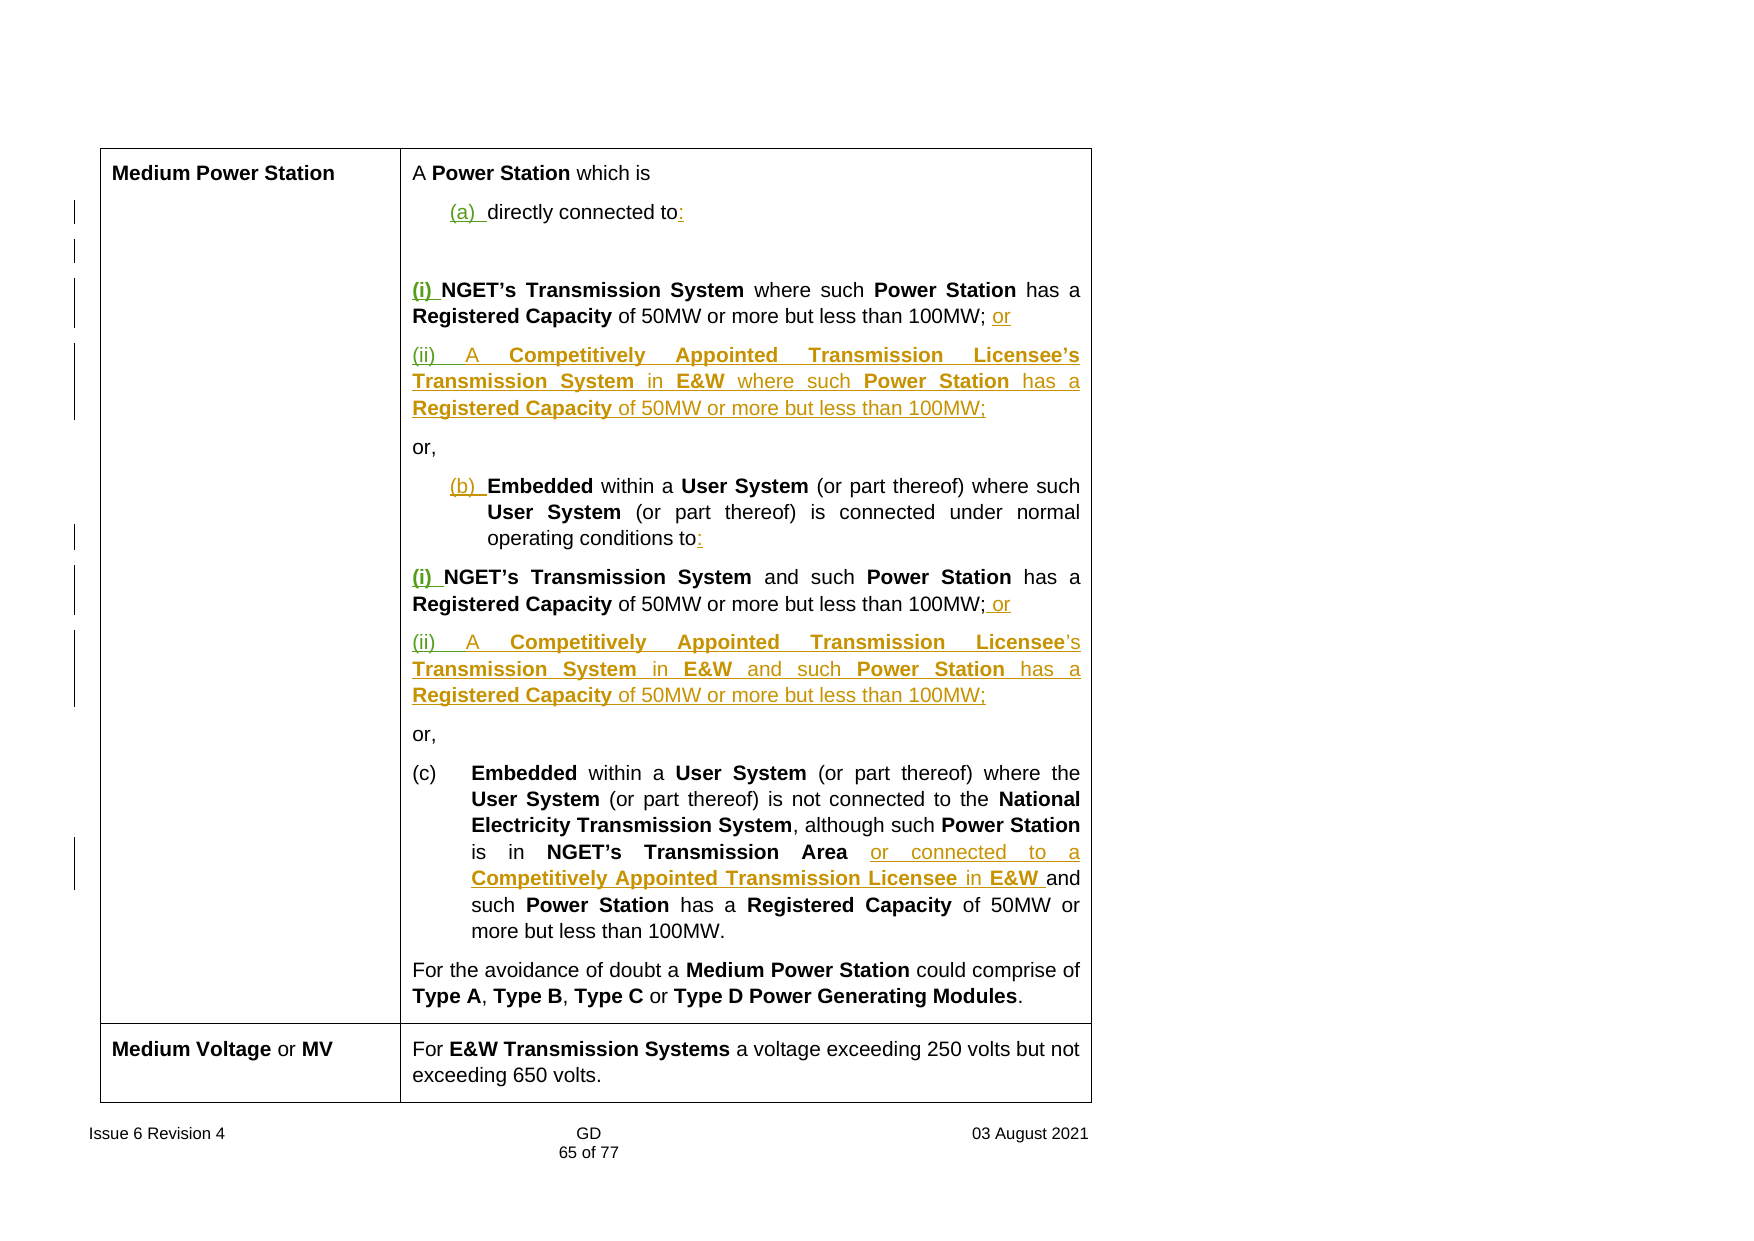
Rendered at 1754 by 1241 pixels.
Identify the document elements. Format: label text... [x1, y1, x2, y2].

table_cell For E&W Transmission Systems a voltage exceeding 250 volts but not exceeding 650 volts. [401, 1024, 1091, 1102]
table_cell A Power Station which is directly connected to NGET’s Transmission System where such Power Station has a Registered Capacity of 50MW or more but less than 100MW; or, Embedded within a User System (or part thereof) where such User System (or part thereof) is connected under normal operating conditions to NGET’s Transmission System and such Power Station has a Registered Capacity of 50MW or more but less than 100MW; or, (c) Embedded within a User System (or part thereof) where the User System (or part thereof) is not connected to the National Electricity Transmission System, although such Power Station is in NGET’s Transmission Area and such Power Station has a Registered Capacity of 50MW or more but less than 100MW. For the avoidance of doubt a Medium Power Station could comprise of Type A, Type B, Type C or Type D Power Generating Modules. [401, 149, 1091, 1023]
table_cell Medium Voltage or MV [101, 1024, 400, 1102]
table_cell Medium Power Station [101, 149, 400, 1023]
